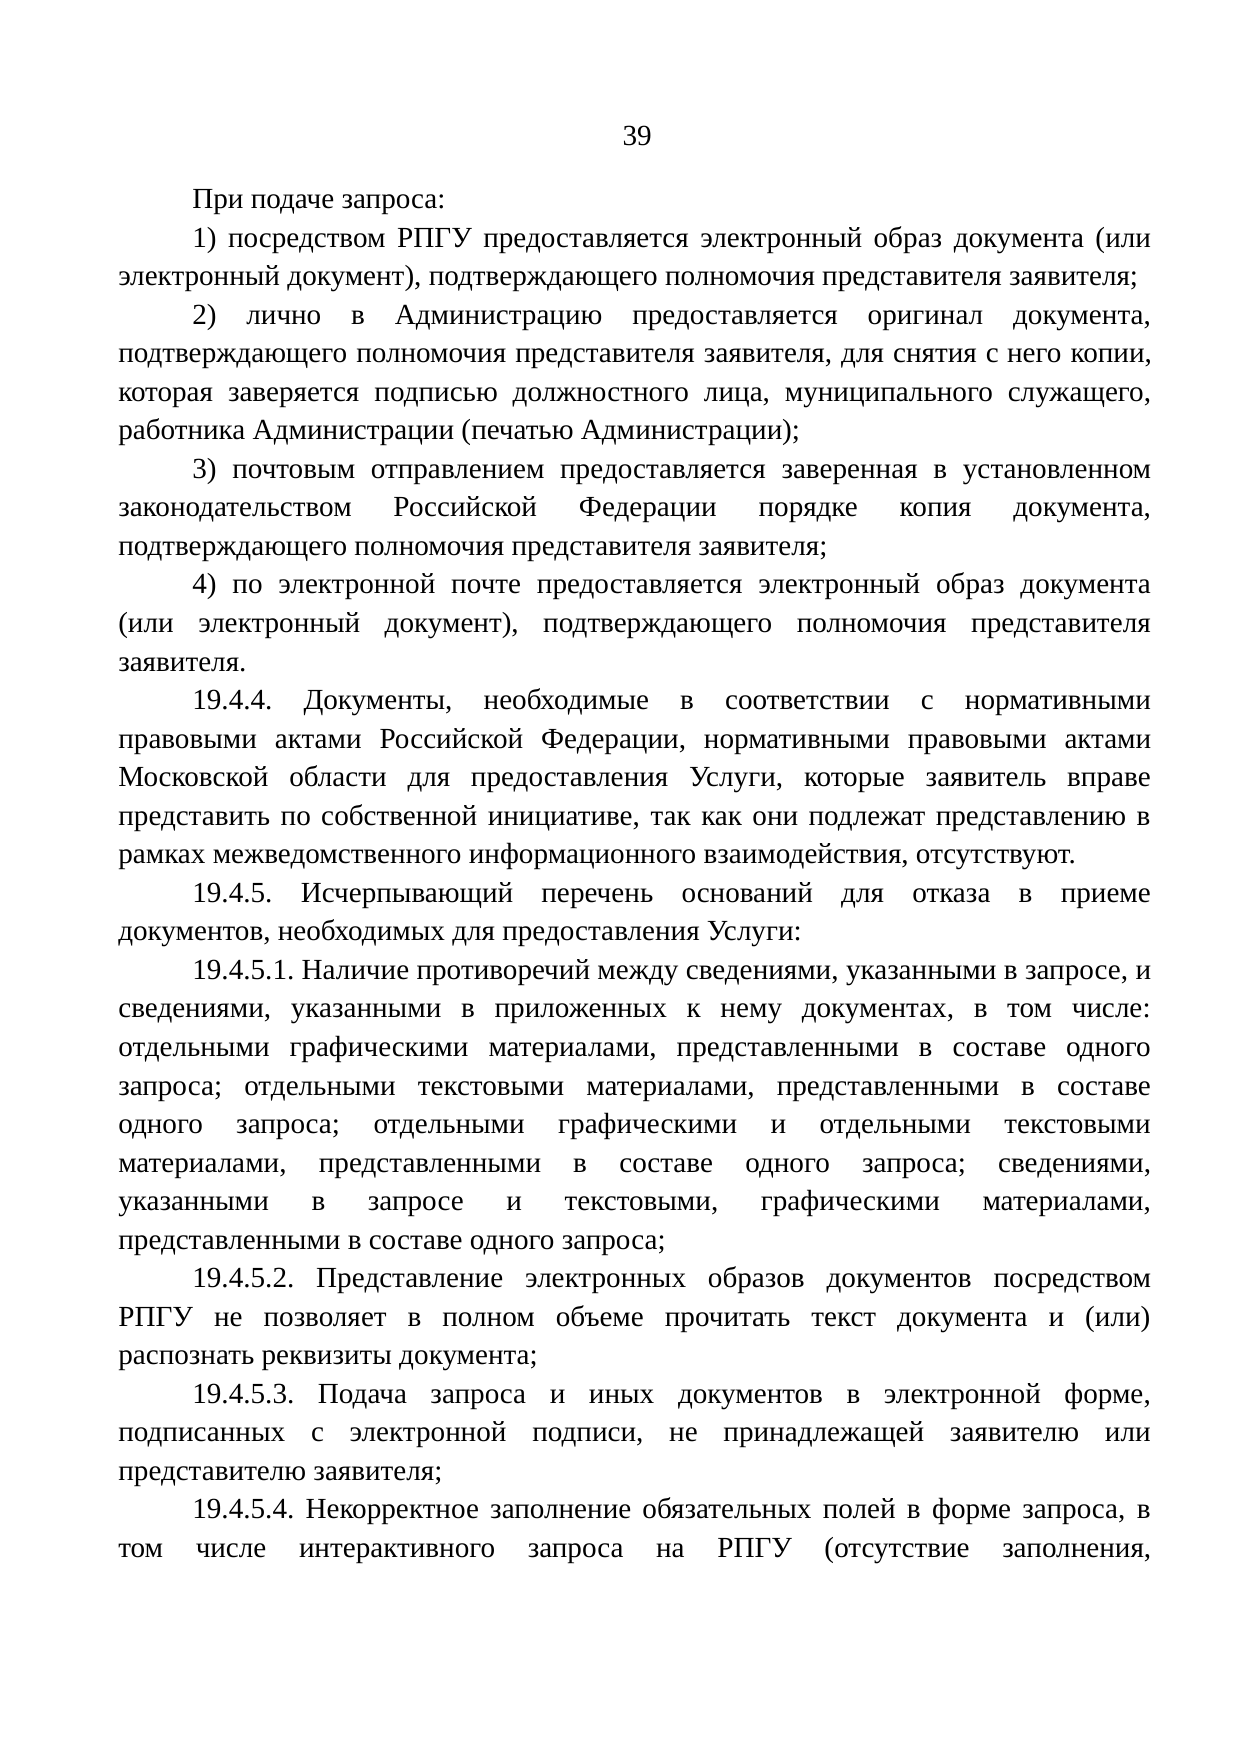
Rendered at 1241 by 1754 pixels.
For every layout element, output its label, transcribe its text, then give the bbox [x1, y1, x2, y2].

text При подаче запроса: [118, 181, 1152, 215]
text 19.4.5.2. Представление электронных образов документов посредством РПГУ не позволяет в полном объеме прочитать текст документа и (или) распознать реквизиты документа; [118, 1260, 1152, 1371]
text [118, 1492, 1152, 1564]
text 19.4.4. Документы, необходимые в соответствии с нормативными правовыми актами Российской Федерации, нормативными правовыми актами Московской области для предоставления Услуги, которые заявитель вправе представить по собственной инициативе, так как они подлежат представлению в рамках межведомственного информационного взаимодействия, отсутствуют. [118, 682, 1152, 870]
text 1) посредством РПГУ предоставляется электронный образ документа (или электронный документ), подтверждающего полномочия представителя заявителя; [118, 220, 1152, 292]
text 4) по электронной почте предоставляется электронный образ документа (или электронный документ), подтверждающего полномочия представителя заявителя. [118, 567, 1152, 677]
text 2) лично в Администрацию предоставляется оригинал документа, подтверждающего полномочия представителя заявителя, для снятия с него копии, которая заверяется подписью должностного лица, муниципального служащего, работника Администрации (печатью Администрации); [118, 297, 1152, 446]
text 19.4.5.1. Наличие противоречий между сведениями, указанными в запросе, и сведениями, указанными в приложенных к нему документах, в том числе: отдельными графическими материалами, представленными в составе одного запроса; отдельными текстовыми материалами, представленными в составе одного запроса; отдельными графическими и отдельными текстовыми материалами, представленными в составе одного запроса; сведениями, указанными в запросе и текстовыми, графическими материалами, представленными в составе одного запроса; [118, 952, 1152, 1255]
text 19.4.5. Исчерпывающий перечень оснований для отказа в приеме документов, необходимых для предоставления Услуги: [118, 875, 1152, 947]
text 19.4.5.3. Подача запроса и иных документов в электронной форме, подписанных с электронной подписи, не принадлежащей заявителю или представителю заявителя; [118, 1376, 1152, 1487]
text 3) почтовым отправлением предоставляется заверенная в установленном законодательством Российской Федерации порядке копия документа, подтверждающего полномочия представителя заявителя; [118, 451, 1152, 562]
